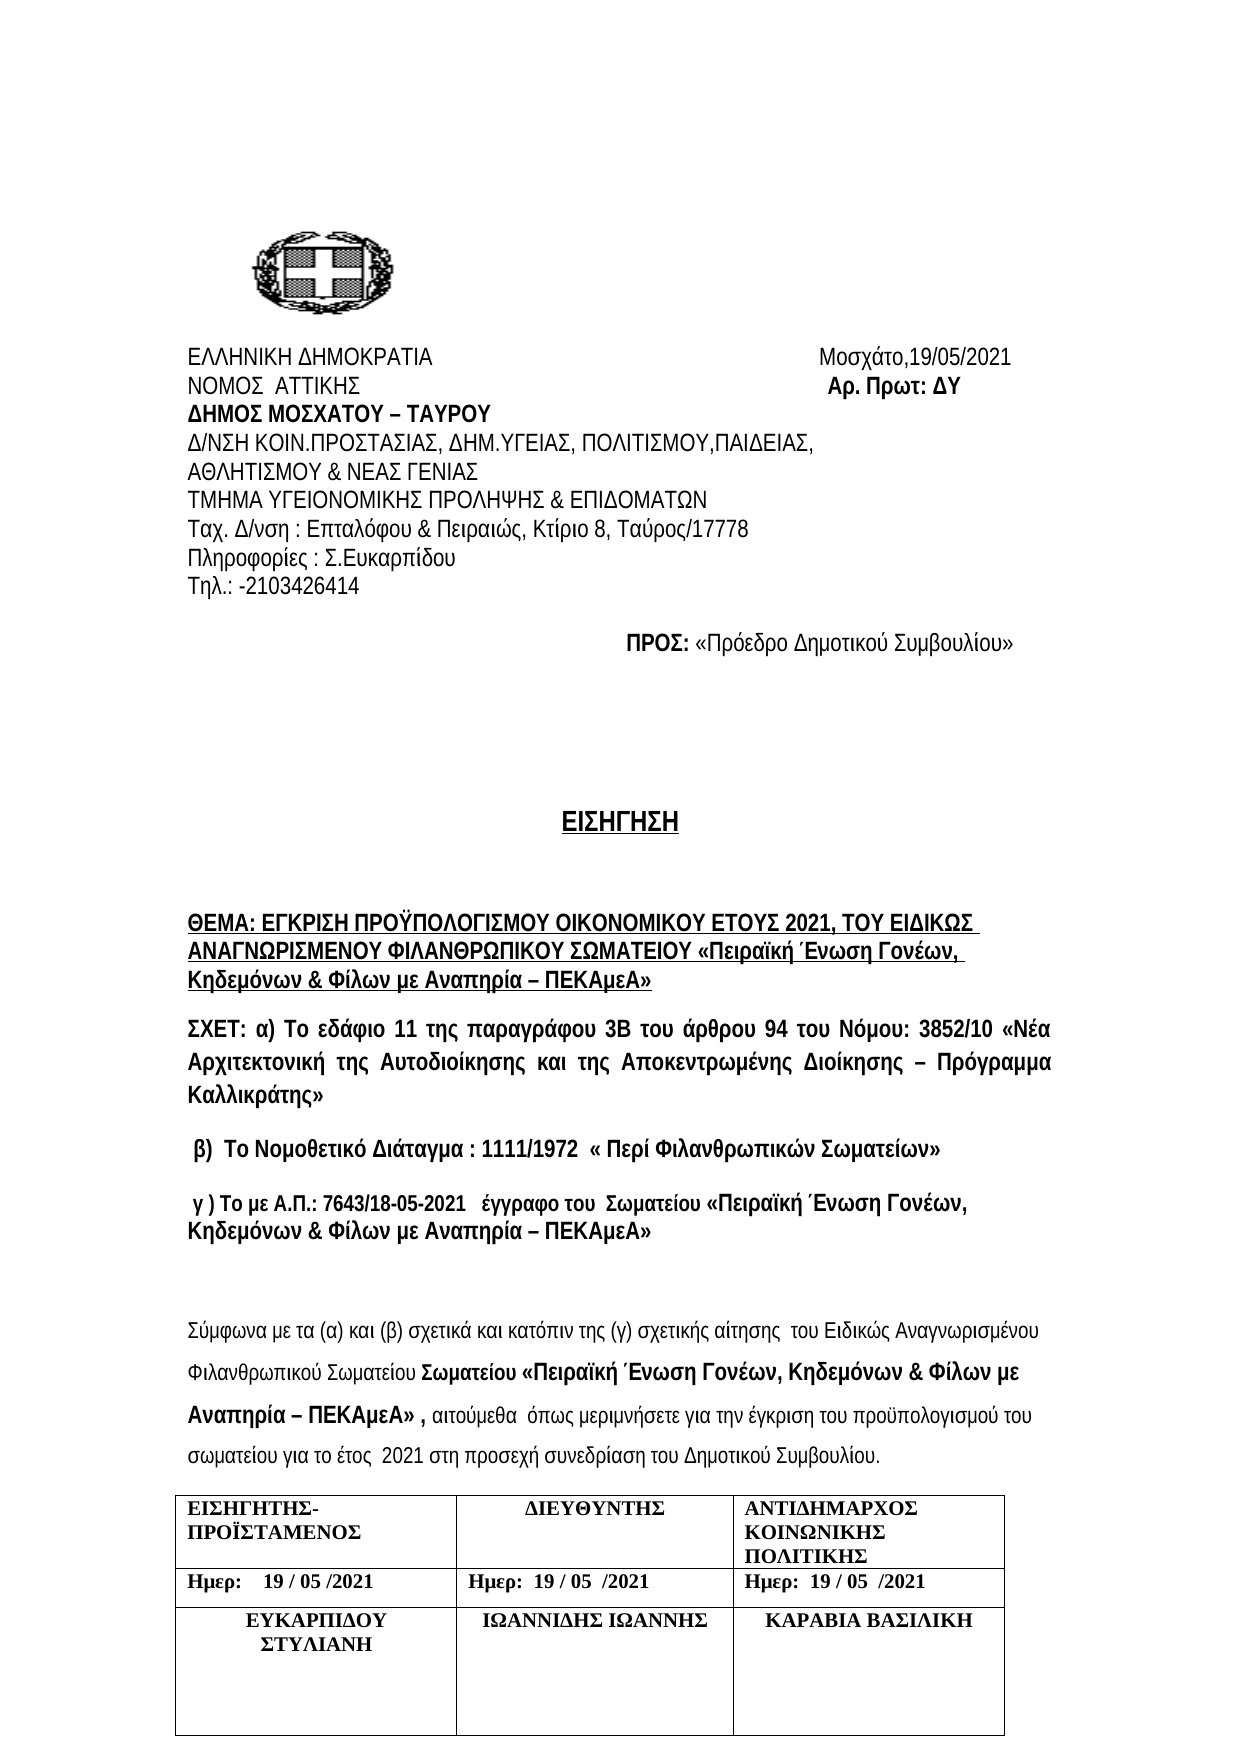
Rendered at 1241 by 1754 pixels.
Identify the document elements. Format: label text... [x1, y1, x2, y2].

text ΠΡΟΣ: «Πρόεδρο Δημοτικού Συμβουλίου» [187, 628, 1053, 657]
text Δ/ΝΣΗ ΚΟΙΝ.ΠΡΟΣΤΑΣΙΑΣ, ΔΗΜ.ΥΓΕΙΑΣ, ΠΟΛΙΤΙΣΜΟΥ,ΠΑΙΔΕΙΑΣ, [187, 428, 1053, 457]
table_cell Ημερ: 19 / 05 /2021 [176, 1569, 456, 1607]
text ΔΗΜΟΣ ΜΟΣΧΑΤΟΥ – ΤΑΥΡΟΥ [187, 399, 1053, 428]
text Σύμφωνα με τα (α) και (β) σχετικά και κατόπιν της (γ) σχετικής αίτησης του Ειδικώς Αναγνωρισμένου Φιλανθρωπικού Σωματείου Σωματείου «Πειραϊκή Ένωση Γονέων, Κηδεμόνων & Φίλων με Αναπηρία – ΠΕΚΑμεΑ» , αιτούμεθα όπως μεριμνήσετε για την έγκριση του προϋπολογισμού του σωματείου για το έτος 2021 στη προσεχή συνεδρίαση του Δημοτικού Συμβουλίου. [187, 1317, 1053, 1468]
text ΕΙΣΗΓΗΣΗ [187, 804, 1053, 837]
text ΣΧΕΤ: α) Το εδάφιο 11 της παραγράφου 3Β του άρθρου 94 του Νόμου: 3852/10 «Νέα Αρχιτεκτονική της Αυτοδιοίκησης και της Αποκεντρωμένης Διοίκησης – Πρόγραμμα Καλλικράτης» [187, 1014, 1053, 1109]
text ΤΜΗΜΑ ΥΓΕΙΟΝΟΜΙΚΗΣ ΠΡΟΛΗΨΗΣ & ΕΠΙΔΟΜΑΤΩΝ [187, 485, 1053, 514]
text γ ) Το με Α.Π.: 7643/18-05-2021 έγγραφο του Σωματείου «Πειραϊκή Ένωση Γονέων, Κηδεμόνων & Φίλων με Αναπηρία – ΠΕΚΑμεΑ» [187, 1188, 1053, 1245]
text Τηλ.: -2103426414 [187, 571, 1053, 600]
table_header ΕΙΣΗΓΗΤΗΣ- ΠΡΟΪΣΤΑΜΕΝΟΣ [176, 1496, 456, 1568]
text ΕΛΛΗΝΙΚΗ ΔΗΜΟΚΡΑΤΙΑ Μοσχάτο,19/05/2021 [187, 342, 1053, 371]
table_header ΔΙΕΥΘΥΝΤΗΣ [457, 1496, 733, 1568]
table_cell ΚΑΡΑΒΙΑ ΒΑΣΙΛΙΚΗ [734, 1608, 1004, 1734]
table_cell Ημερ: 19 / 05 /2021 [734, 1569, 1004, 1607]
text ΝΟΜΟΣ ΑΤΤΙΚΗΣ Αρ. Πρωτ: ΔΥ [187, 371, 1053, 399]
table_cell ΕΥΚΑΡΠΙΔΟΥ ΣΤΥΛΙΑΝΗ [176, 1608, 456, 1734]
text Πληροφορίες : Σ.Ευκαρπίδου [187, 543, 1053, 571]
text Ταχ. Δ/νση : Επταλόφου & Πειραιώς, Κτίριο 8, Ταύρος/17778 [187, 514, 1053, 543]
text β) Το Νομοθετικό Διάταγμα : 1111/1972 « Περί Φιλανθρωπικών Σωματείων» [187, 1134, 1053, 1162]
text ΑΘΛΗΤΙΣΜΟΥ & ΝΕΑΣ ΓΕΝΙΑΣ [187, 457, 1053, 485]
table_cell Ημερ: 19 / 05 /2021 [457, 1569, 733, 1607]
text ΘΕΜΑ: ΕΓΚΡΙΣΗ ΠΡΟΫΠΟΛΟΓΙΣΜΟΥ ΟΙΚΟΝΟΜΙΚΟΥ ΕΤΟΥΣ 2021, ΤΟΥ ΕΙΔΙΚΩΣ ΑΝΑΓΝΩΡΙΣΜΕΝΟΥ ΦΙΛΑΝΘΡΩΠΙΚΟΥ ΣΩΜΑΤΕΙΟΥ «Πειραϊκή Ένωση Γονέων, Κηδεμόνων & Φίλων με Αναπηρία – ΠΕΚΑμεΑ» [187, 907, 1053, 993]
table_header ΑΝΤΙΔΗΜΑΡΧΟΣ ΚΟΙΝΩΝΙΚΗΣ ΠΟΛΙΤΙΚΗΣ [734, 1496, 1004, 1568]
table_cell ΙΩΑΝΝΙΔΗΣ ΙΩΑΝΝΗΣ [457, 1608, 733, 1734]
